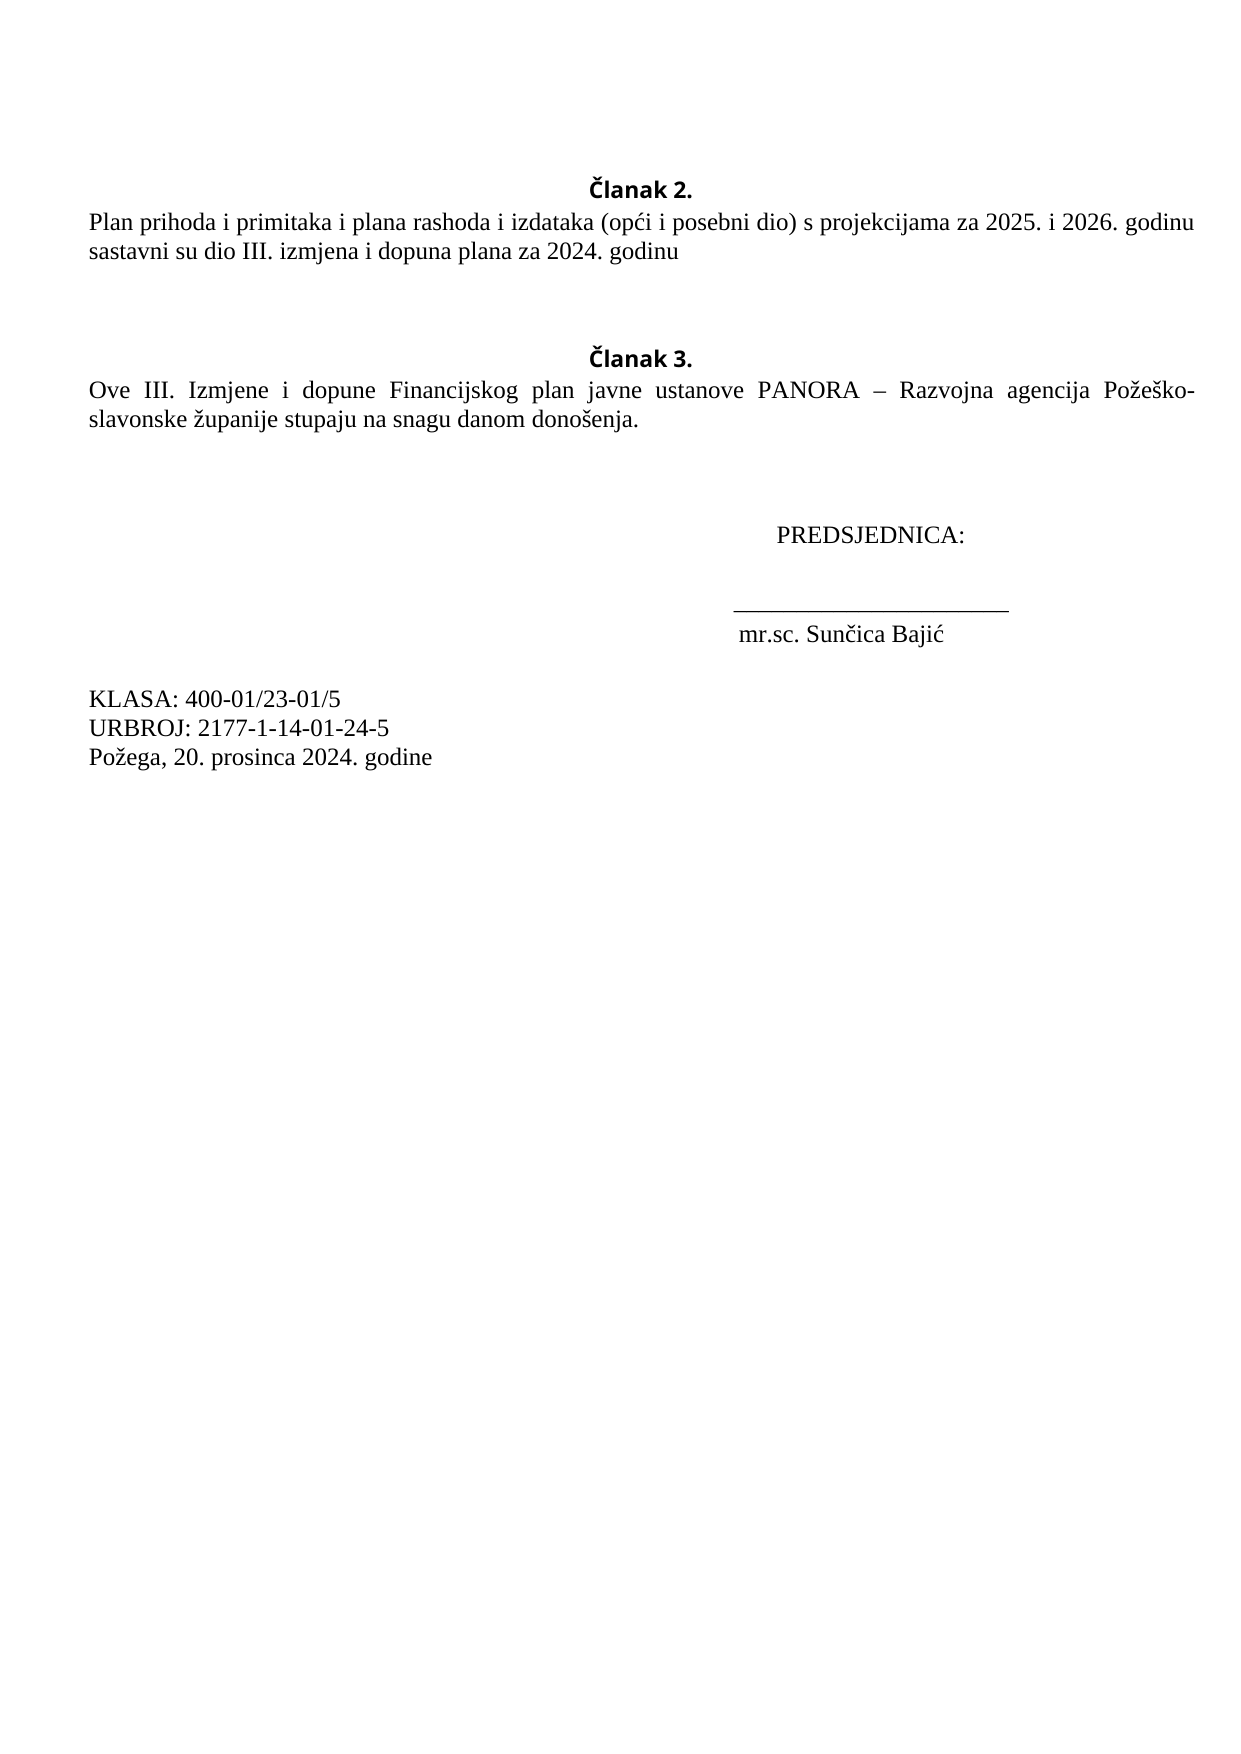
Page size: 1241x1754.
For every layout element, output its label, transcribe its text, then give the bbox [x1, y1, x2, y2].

text Članak 3. [89, 343, 1193, 374]
text mr.sc. Sunčica Bajić [689, 619, 1193, 648]
text KLASA: 400-01/23-01/5 [89, 684, 1193, 713]
text Požega, 20. prosinca 2024. godine [89, 742, 1193, 771]
text PREDSJEDNICA: [689, 520, 1193, 549]
text Plan prihoda i primitaka i plana rashoda i izdataka (opći i posebni dio) s projekcijama za 2025. i 2026. godinu sastavni su dio III. izmjena i dopuna plana za 2024. godinu [89, 207, 1197, 265]
text ______________________ [689, 586, 1193, 615]
text URBROJ: 2177-1-14-01-24-5 [89, 713, 1193, 742]
text Ove III. Izmjene i dopune Financijskog plan javne ustanove PANORA – Razvojna agencija Požeško-slavonske županije stupaju na snagu danom donošenja. [89, 376, 1197, 433]
text Članak 2. [89, 174, 1193, 206]
